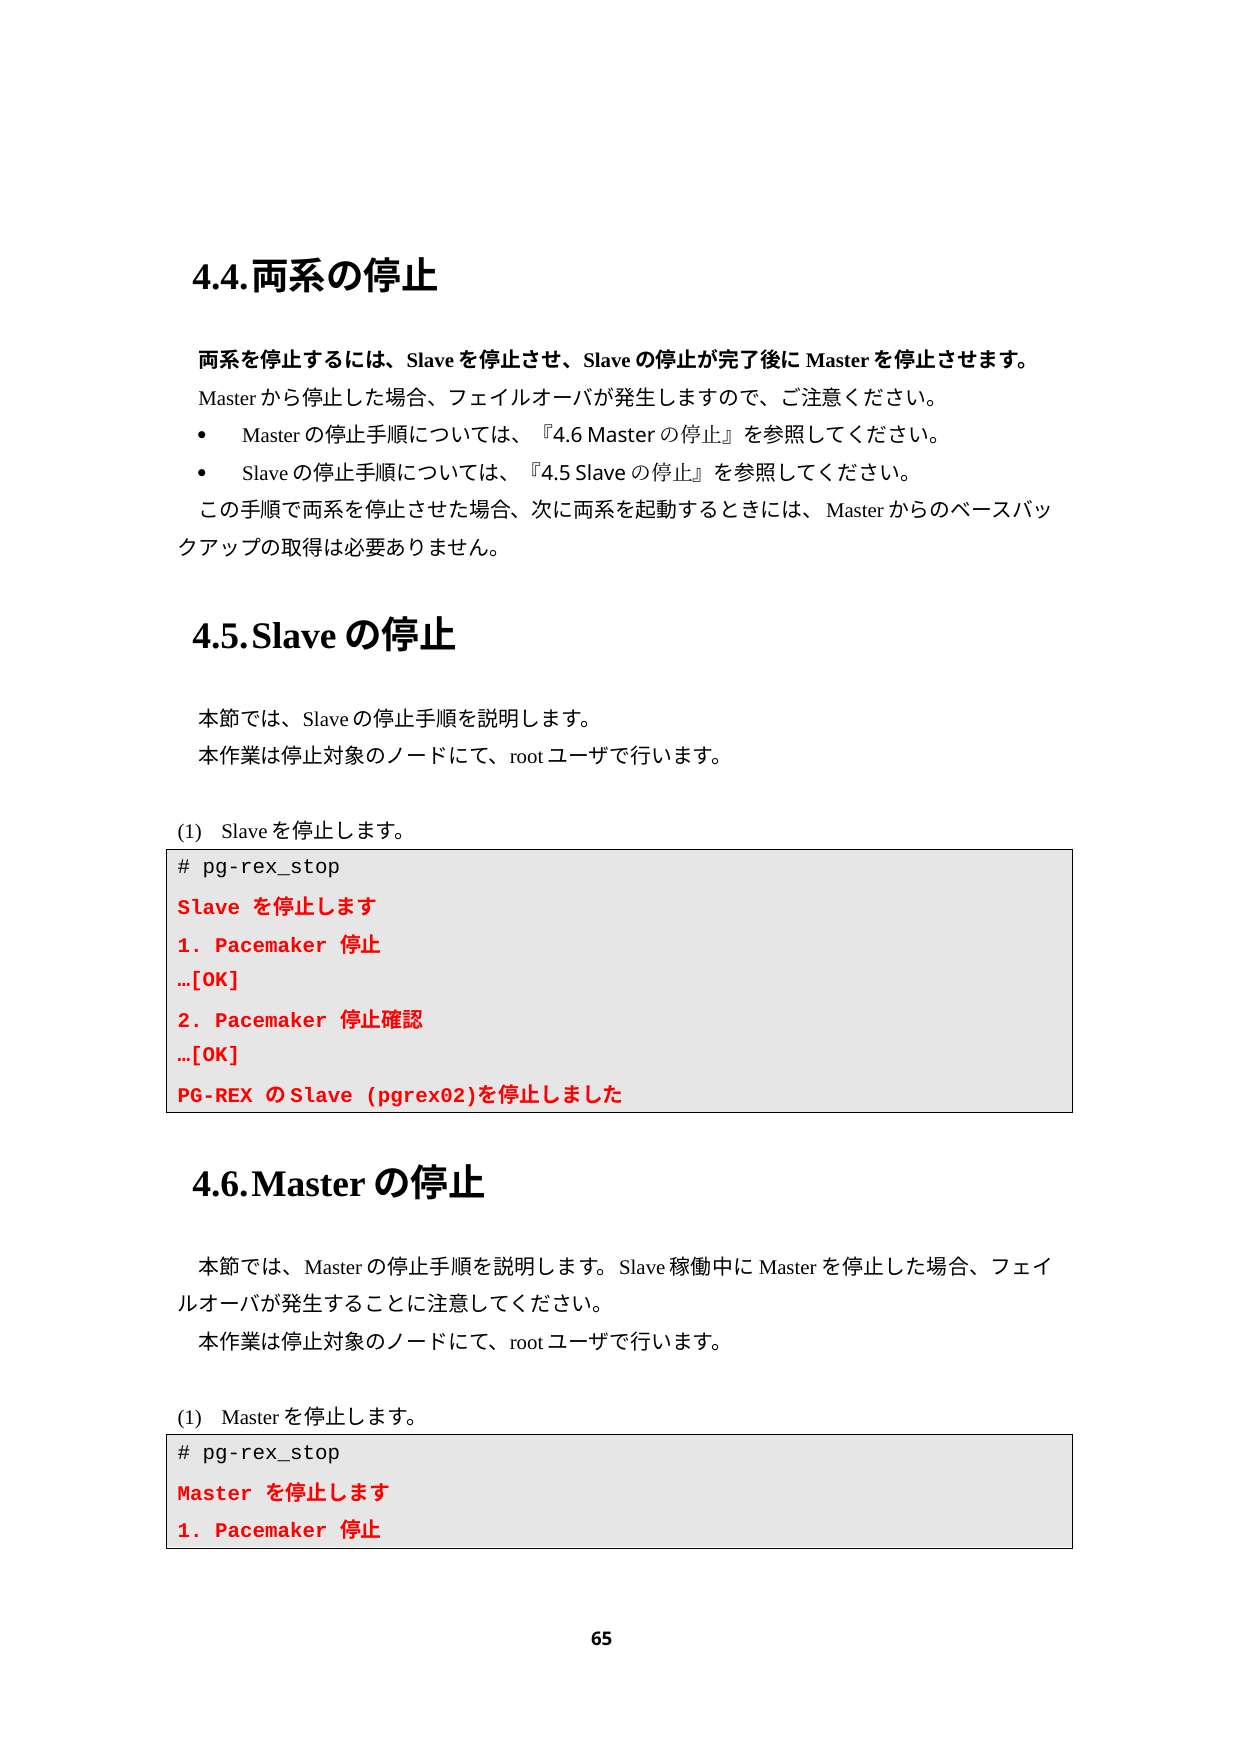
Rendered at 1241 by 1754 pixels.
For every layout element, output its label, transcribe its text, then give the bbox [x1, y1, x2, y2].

text 本作業は停止対象のノードにて、rootユーザで行います。 [177, 1321, 1054, 1359]
text 両系を停止するには、Slaveを停止させ、Slaveの停止が完了後にMasterを停止させます。 [177, 340, 1054, 378]
list Masterの停止手順については、『4.6 Masterの停止』を参照してください。 [198, 415, 1054, 453]
text 本作業は停止対象のノードにて、rootユーザで行います。 [177, 736, 1054, 773]
subtitle Slaveの停止 [192, 594, 1063, 669]
text 本節では、Slaveの停止手順を説明します。 [177, 698, 1054, 736]
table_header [167, 1435, 1072, 1547]
text この手順で両系を停止させた場合、次に両系を起動するときには、Masterからのベースバックアップの取得は必要ありません。 [177, 490, 1054, 565]
list Slaveの停止手順については、『4.5 Slaveの停止』を参照してください。 [198, 453, 1054, 490]
text Masterから停止した場合、フェイルオーバが発生しますので、ご注意ください。 [177, 378, 1054, 415]
table_header # pg-rex_stop Slave を停止します 1. Pacemaker 停止 …[OK] 2. Pacemaker 停止確認 …[OK] PG-REX の Slave (pgrex02)を停止しました [167, 850, 1072, 1112]
text 本節では、Masterの停止手順を説明します。Slave稼働中にMasterを停止した場合、フェイルオーバが発生することに注意してください。 [177, 1246, 1054, 1321]
list Slaveを停止します。 [177, 811, 1054, 848]
subtitle 両系の停止 [192, 236, 1063, 311]
list Masterを停止します。 [177, 1396, 1054, 1434]
subtitle Masterの停止 [192, 1142, 1063, 1217]
